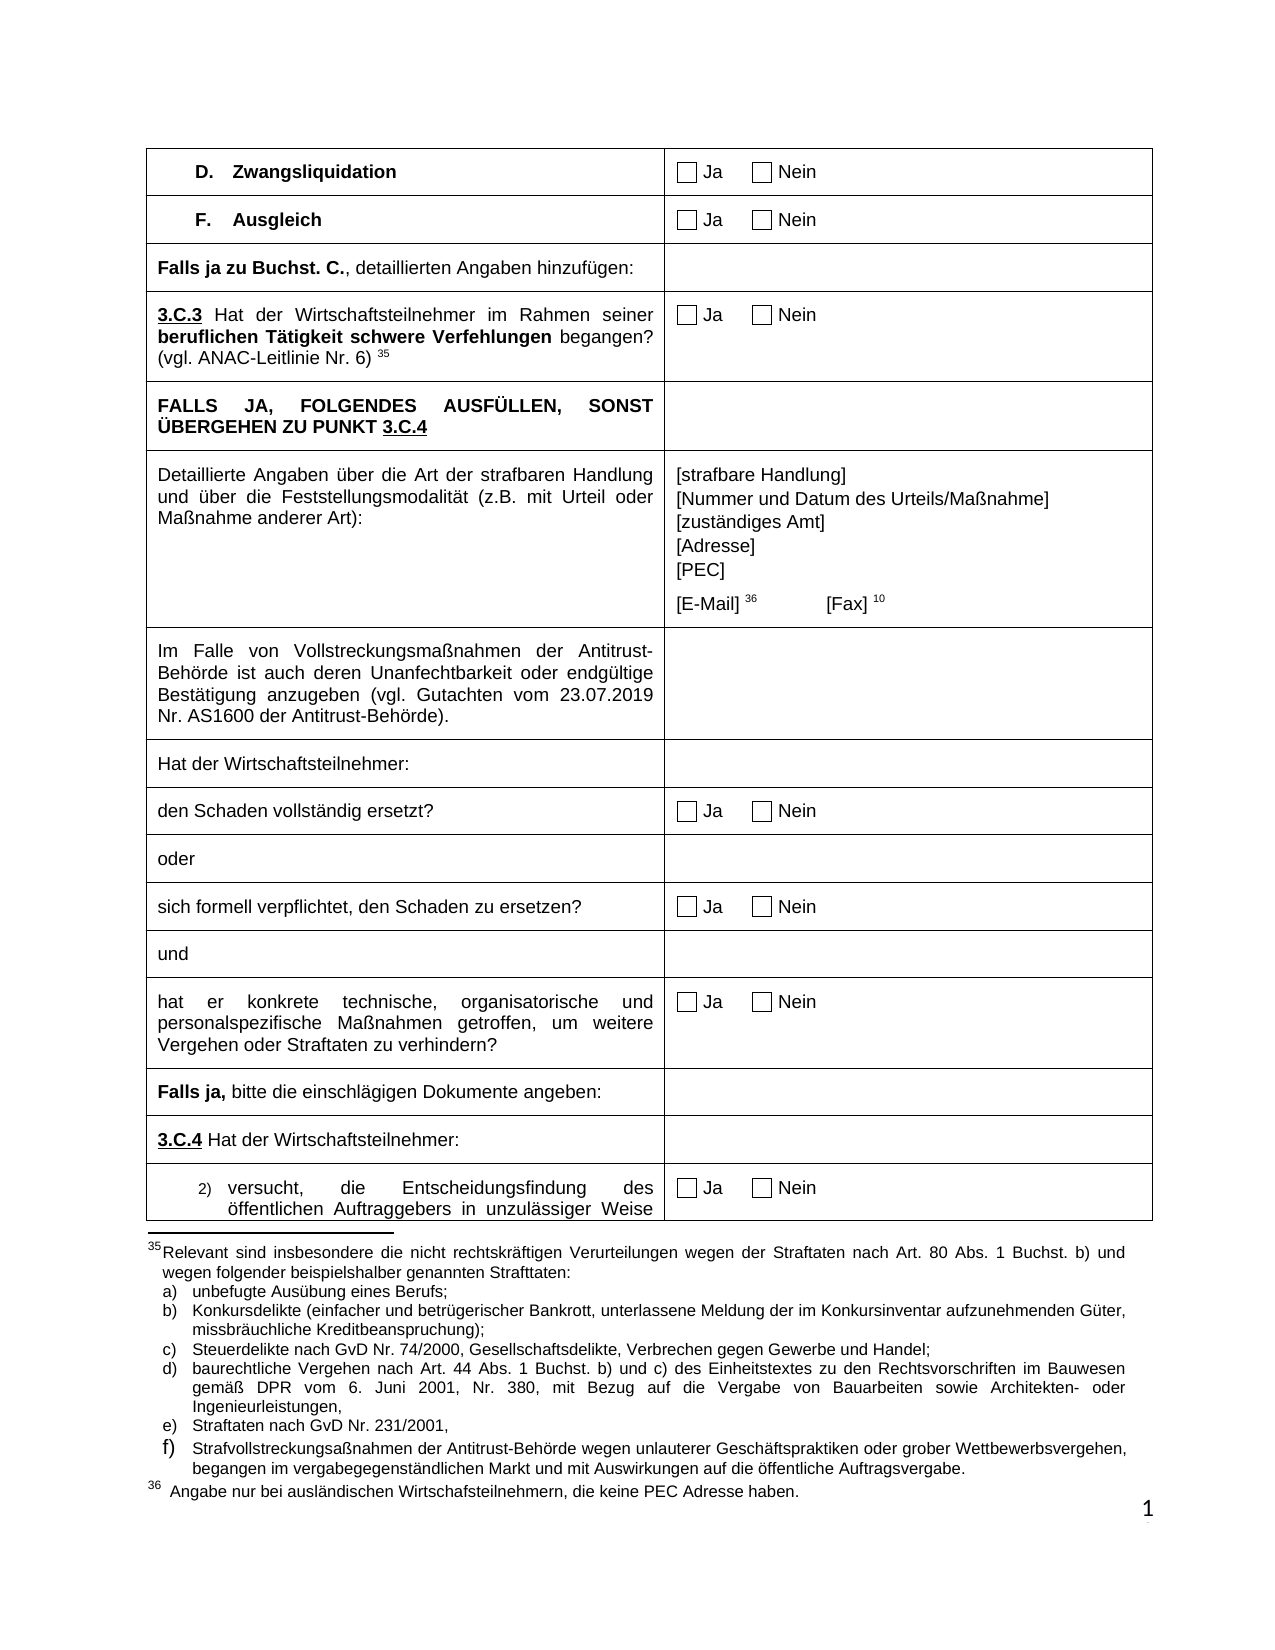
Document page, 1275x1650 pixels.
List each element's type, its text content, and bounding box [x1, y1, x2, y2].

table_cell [147, 1164, 664, 1220]
table_cell FALLS JA, FOLGENDES AUSFÜLLEN, SONST ÜBERGEHEN ZU PUNKT 3.C.4 [147, 382, 664, 450]
table_cell [665, 931, 1152, 977]
table_cell 3.C.4 Hat der Wirtschaftsteilnehmer: [147, 1116, 664, 1163]
table_cell Ja Nein [665, 883, 1152, 929]
table_cell oder [147, 835, 664, 882]
table_cell Hat der Wirtschaftsteilnehmer: [147, 740, 664, 787]
table_cell Ja Nein [665, 1164, 1152, 1220]
table_cell Ausgleich [147, 196, 664, 243]
table_cell und [147, 931, 664, 977]
table_cell 3.C.3 Hat der Wirtschaftsteilnehmer im Rahmen seiner beruflichen Tätigkeit schwere Verfehlungen begangen? (vgl. ANAC-Leitlinie Nr. 6) [147, 292, 664, 381]
table_cell Falls ja, bitte die einschlägigen Dokumente angeben: [147, 1069, 664, 1115]
table_cell [665, 740, 1152, 787]
table_cell Im Falle von Vollstreckungsmaßnahmen der Antitrust-Behörde ist auch deren Unanfechtbarkeit oder endgültige Bestätigung anzugeben (vgl. Gutachten vom 23.07.2019 Nr. AS1600 der Antitrust-Behörde). [147, 628, 664, 739]
table_cell sich formell verpflichtet, den Schaden zu ersetzen? [147, 883, 664, 929]
table_cell Ja Nein [665, 978, 1152, 1068]
table_cell [665, 244, 1152, 291]
table_cell Ja Nein [665, 196, 1152, 243]
table_cell Falls ja zu Buchst. C., detaillierten Angaben hinzufügen: [147, 244, 664, 291]
table_cell den Schaden vollständig ersetzt? [147, 788, 664, 834]
table_cell Ja Nein [665, 149, 1152, 195]
table_cell Ja Nein [665, 788, 1152, 834]
table_cell [665, 382, 1152, 450]
table_cell [665, 1069, 1152, 1115]
table_cell [665, 835, 1152, 882]
table_cell [665, 628, 1152, 739]
table_cell [strafbare Handlung] [Nummer und Datum des Urteils/Maßnahme] [zuständiges Amt] [Adresse] [PEC] [E-Mail] [Fax] 10 [665, 451, 1152, 627]
table_cell Detaillierte Angaben über die Art der strafbaren Handlung und über die Feststellungsmodalität (z.B. mit Urteil oder Maßnahme anderer Art): [147, 451, 664, 627]
table_cell hat er konkrete technische, organisatorische und personalspezifische Maßnahmen getroffen, um weitere Vergehen oder Straftaten zu verhindern? [147, 978, 664, 1068]
table_cell [665, 1116, 1152, 1163]
table_cell Ja Nein [665, 292, 1152, 381]
table_cell Zwangsliquidation [147, 149, 664, 195]
